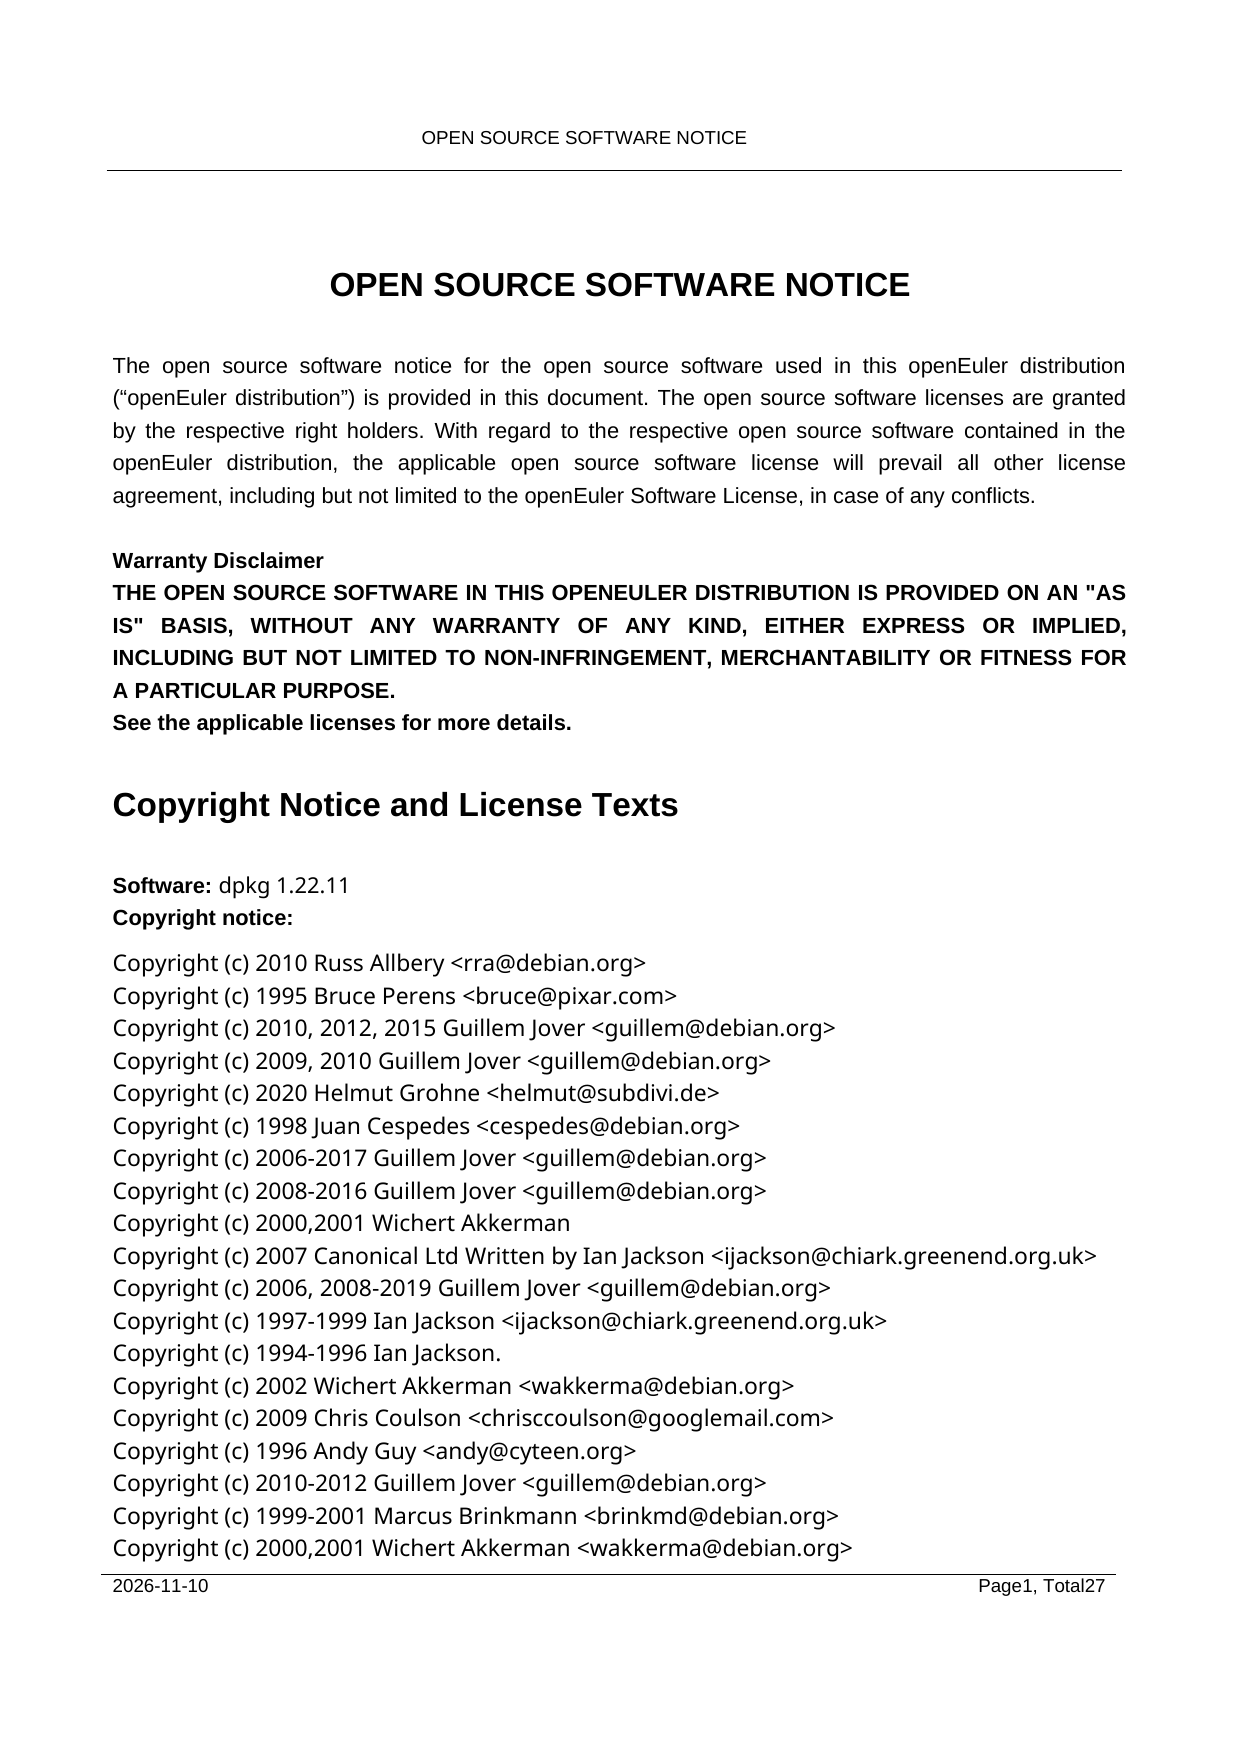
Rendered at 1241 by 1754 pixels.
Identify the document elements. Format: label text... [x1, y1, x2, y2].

text Copyright notice: [112, 901, 1128, 934]
text The open source software notice for the open source software used in this openEuler distribution (“openEuler distribution”) is provided in this document. The open source software licenses are granted by the respective right holders. With regard to the respective open source software contained in the openEuler distribution, the applicable open source software license will prevail all other license agreement, including but not limited to the openEuler Software License, in case of any conflicts. [112, 349, 1128, 511]
title Software: dpkg 1.22.11 [112, 869, 1128, 901]
text Warranty Disclaimer [112, 544, 1128, 576]
text THE OPEN SOURCE SOFTWARE IN THIS OPENEULER DISTRIBUTION IS PROVIDED ON AN "AS IS" BASIS, WITHOUT ANY WARRANTY OF ANY KIND, EITHER EXPRESS OR IMPLIED, INCLUDING BUT NOT LIMITED TO NON-INFRINGEMENT, MERCHANTABILITY OR FITNESS FOR A PARTICULAR PURPOSE. See the applicable licenses for more details. [112, 576, 1128, 739]
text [112, 947, 1128, 1564]
text Copyright Notice and License Texts [112, 771, 1128, 836]
text OPEN SOURCE SOFTWARE NOTICE [112, 251, 1128, 316]
